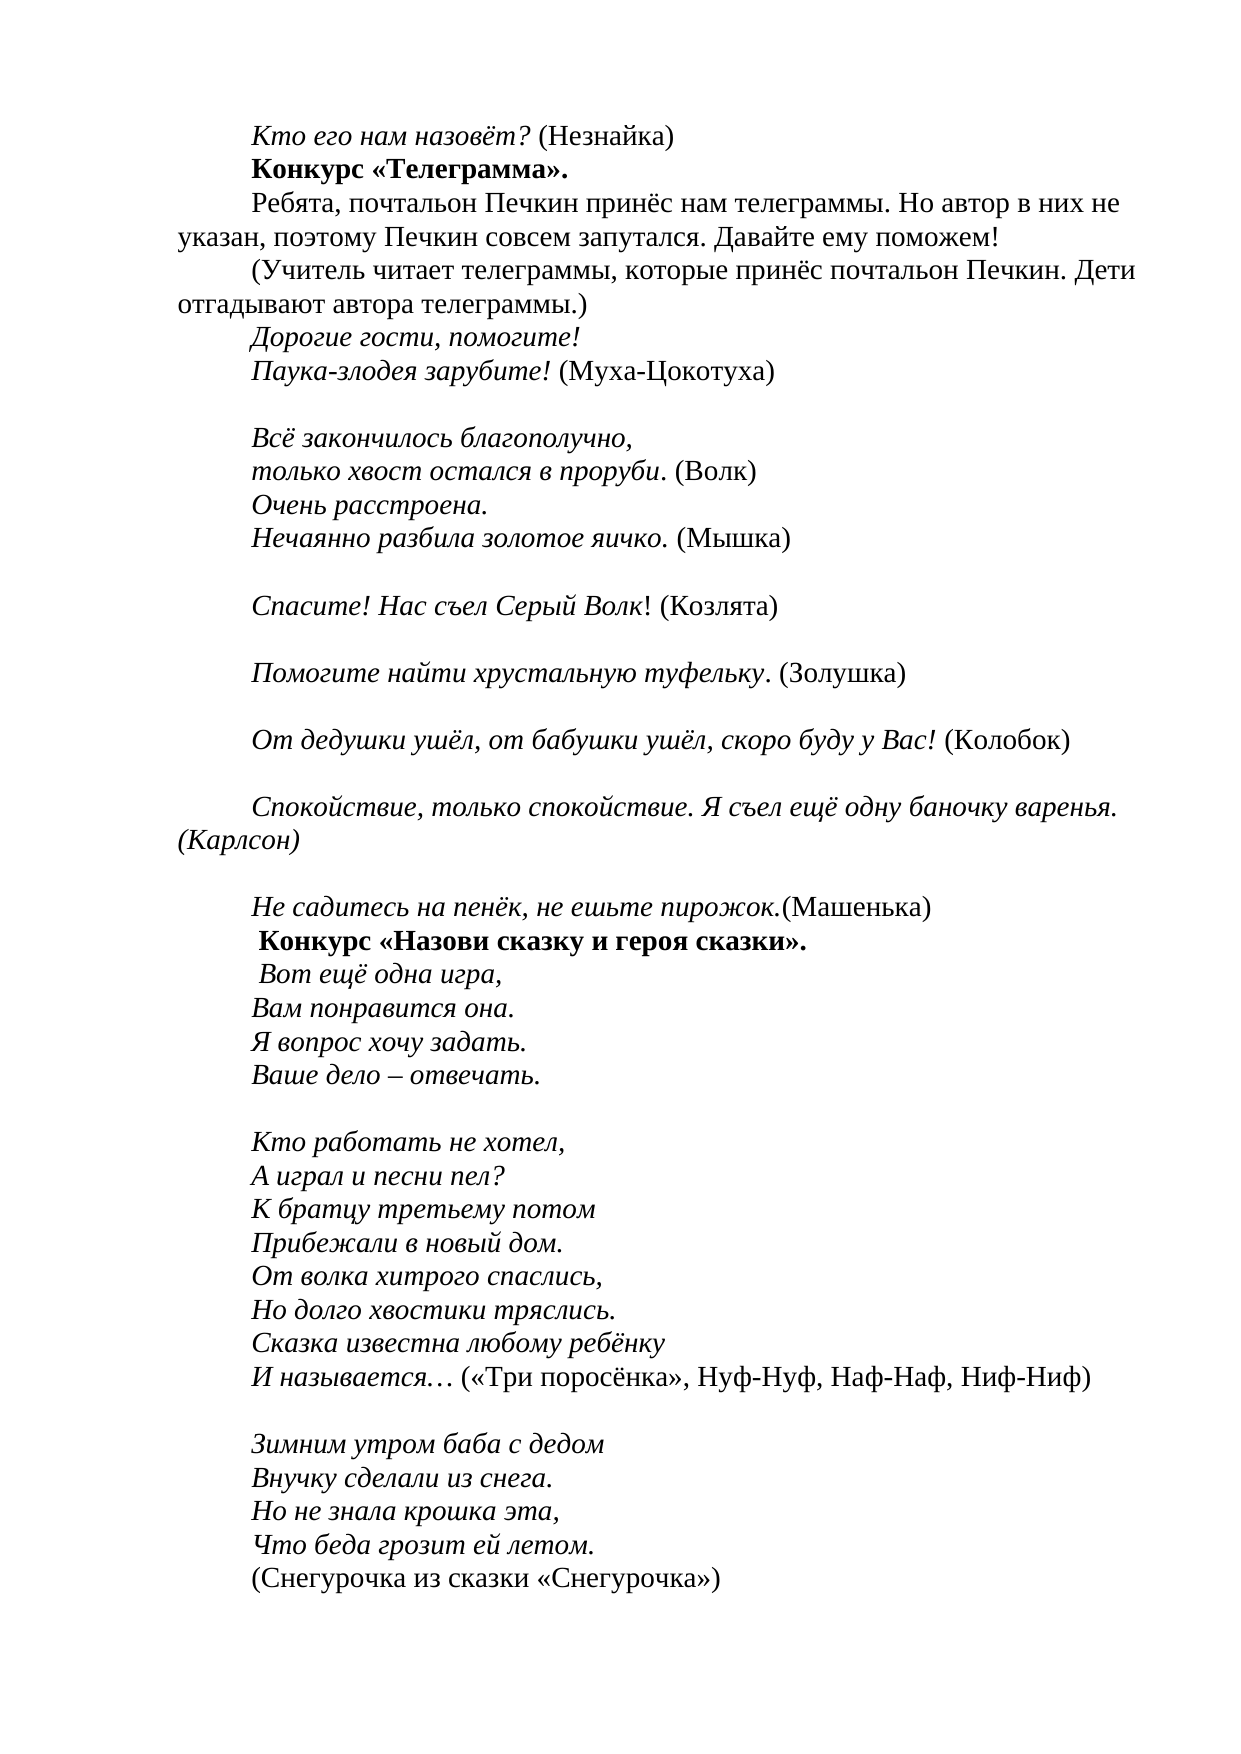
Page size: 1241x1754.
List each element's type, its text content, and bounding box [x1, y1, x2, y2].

text Вам понравится она. [177, 990, 1152, 1024]
text Кто его нам назовёт? (Незнайка) [177, 118, 1152, 152]
text Дорогие гости, помогите! [177, 319, 1152, 353]
text только хвост остался в проруби. (Волк) [177, 453, 1152, 487]
text Помогите найти хрустальную туфельку. (Золушка) [177, 655, 1152, 688]
text Вот ещё одна игра, [177, 957, 1152, 990]
text Кто работать не хотел, [177, 1124, 1152, 1158]
text (Снегурочка из сказки «Снегурочка») [177, 1560, 1152, 1594]
text Ваше дело – отвечать. [177, 1057, 1152, 1091]
text Что беда грозит ей летом. [177, 1527, 1152, 1560]
text Я вопрос хочу задать. [177, 1024, 1152, 1057]
text Очень расстроена. [177, 487, 1152, 521]
text От дедушки ушёл, от бабушки ушёл, скоро буду у Вас! (Колобок) [177, 722, 1152, 755]
text От волка хитрого спаслись, [177, 1258, 1152, 1292]
text Нечаянно разбила золотое яичко. (Мышка) [177, 521, 1152, 554]
text Но не знала крошка эта, [177, 1493, 1152, 1527]
text Внучку сделали из снега. [177, 1460, 1152, 1493]
text Спасите! Нас съел Серый Волк! (Козлята) [177, 588, 1152, 621]
text К братцу третьему потом [177, 1191, 1152, 1225]
text Конкурс «Назови сказку и героя сказки». [177, 923, 1152, 957]
text Спокойствие, только спокойствие. Я съел ещё одну баночку варенья. (Карлсон) [177, 789, 1152, 856]
text Но долго хвостики тряслись. [177, 1292, 1152, 1326]
text Не садитесь на пенёк, не ешьте пирожок.(Машенька) [177, 889, 1152, 923]
text (Учитель читает телеграммы, которые принёс почтальон Печкин. Дети отгадывают автора телеграммы.) [177, 252, 1152, 319]
text Ребята, почтальон Печкин принёс нам телеграммы. Но автор в них не указан, поэтому Печкин совсем запутался. Давайте ему поможем! [177, 185, 1152, 252]
text Паука-злодея зарубите! (Муха-Цокотуха) [177, 353, 1152, 386]
text Всё закончилось благополучно, [177, 420, 1152, 453]
text А играл и песни пел? [177, 1158, 1152, 1191]
text Конкурс «Телеграмма». [177, 152, 1152, 185]
text Прибежали в новый дом. [177, 1225, 1152, 1258]
text И называется… («Три поросёнка», Нуф-Нуф, Наф-Наф, Ниф-Ниф) [177, 1359, 1152, 1393]
text Зимним утром баба с дедом [177, 1426, 1152, 1460]
text Сказка известна любому ребёнку [177, 1326, 1152, 1359]
